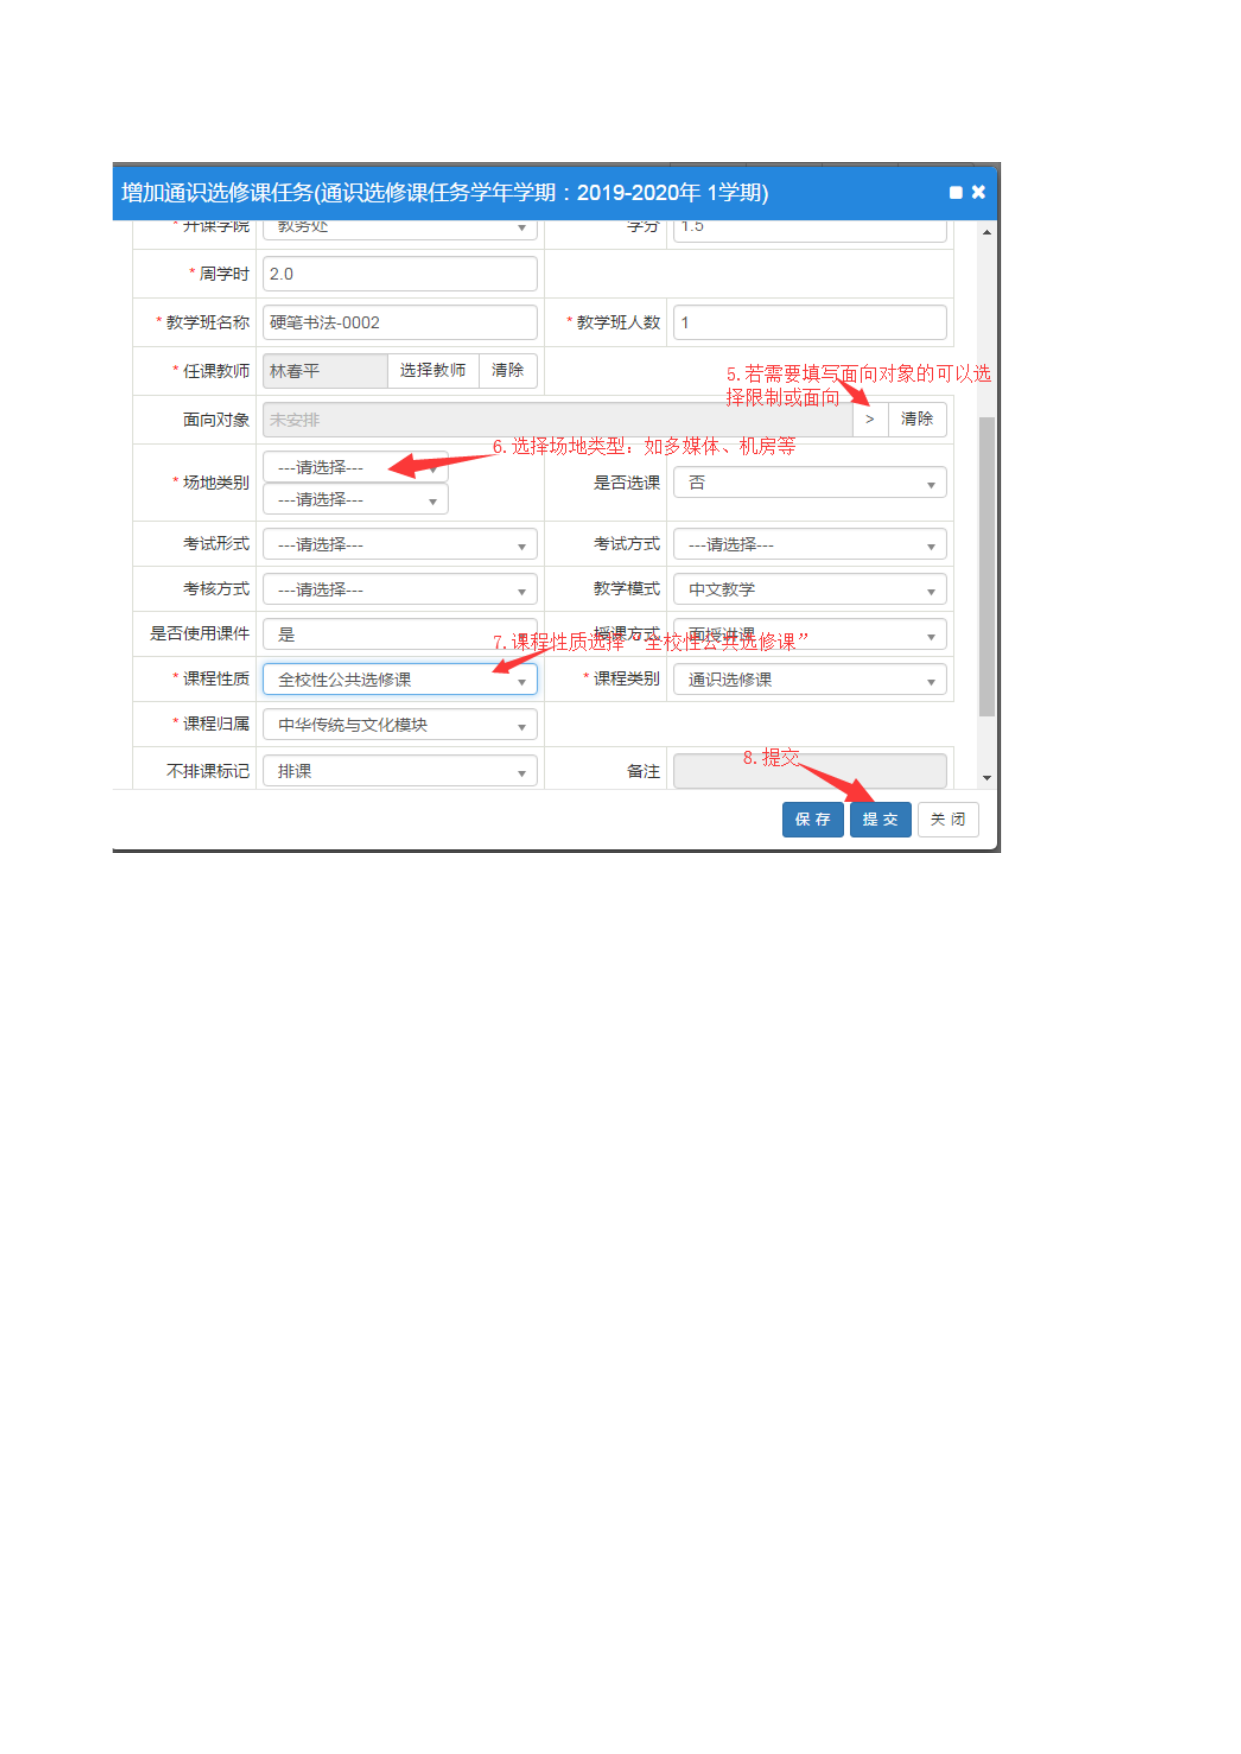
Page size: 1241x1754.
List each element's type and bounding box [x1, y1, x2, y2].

picture [112, 162, 1002, 853]
